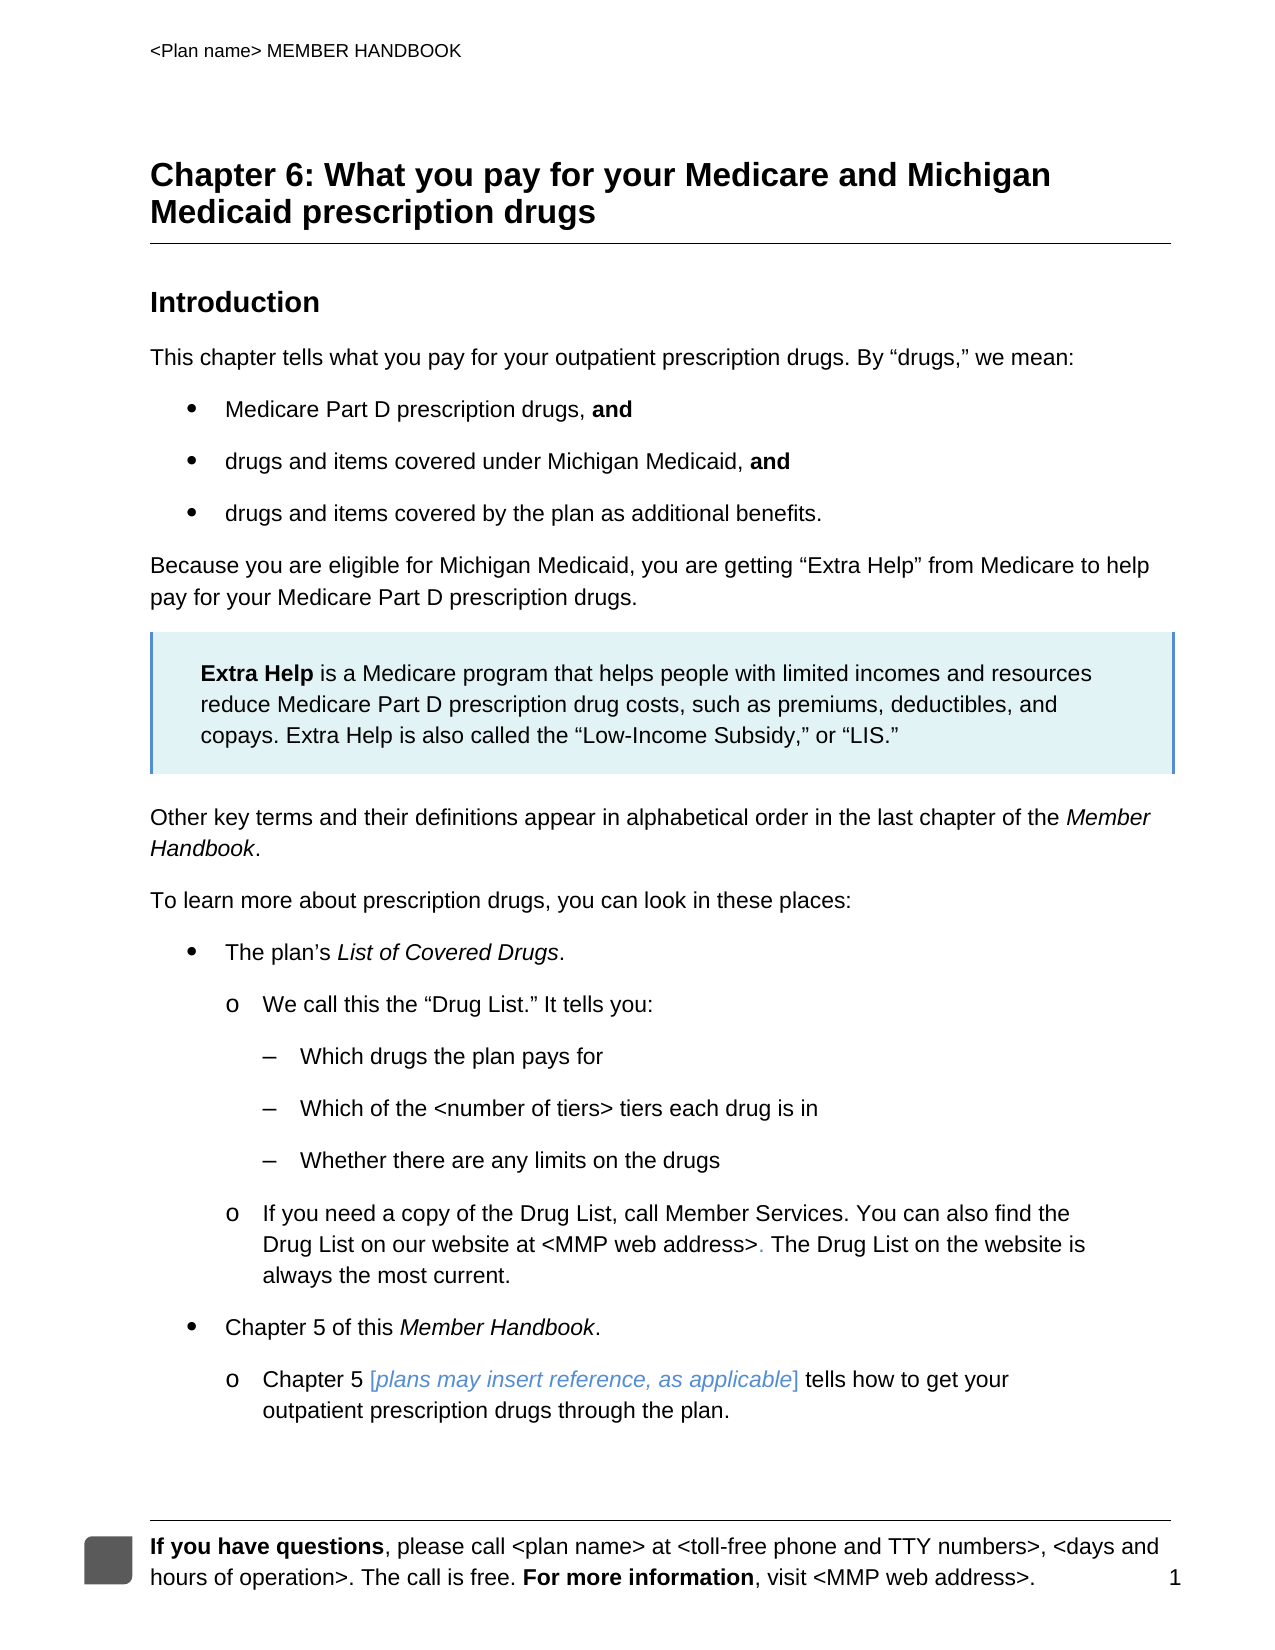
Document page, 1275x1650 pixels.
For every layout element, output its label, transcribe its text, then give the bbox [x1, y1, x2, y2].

text The plan’s List of Covered Drugs. [187, 936, 1096, 967]
text Which of the <number of tiers> tiers each drug is in [262, 1092, 1096, 1123]
text drugs and items covered under Michigan Medicaid, and [187, 444, 1096, 476]
text Other key terms and their definitions appear in alphabetical order in the last chapter of the Member Handbook. [150, 800, 1171, 863]
text Whether there are any limits on the drugs [262, 1144, 1096, 1175]
text Chapter 5 of this Member Handbook. [187, 1311, 1096, 1342]
table_header Extra Help is a Medicare program that helps people with limited incomes and resources reduce Medicare Part D prescription drug costs, such as premiums, deductibles, and copays. Extra Help is also called the “Low-Income Subsidy,” or “LIS.” [153, 635, 1172, 771]
text Introduction [150, 282, 1171, 319]
text To learn more about prescription drugs, you can look in these places: [150, 883, 1171, 915]
text Chapter 6: What you pay for your Medicare and Michigan Medicaid prescription drugs [150, 156, 1171, 243]
list Chapter 5 [plans may insert reference, as applicable] tells how to get your outpatient prescription drugs through the plan. [225, 1363, 1096, 1425]
text Medicare Part D prescription drugs, and [187, 392, 1096, 424]
text This chapter tells what you pay for your outpatient prescription drugs. By “drugs,” we mean: [150, 340, 1171, 372]
text Which drugs the plan pays for [262, 1040, 1096, 1071]
text drugs and items covered by the plan as additional benefits. [187, 497, 1096, 528]
list We call this the “Drug List.” It tells you: [225, 988, 1096, 1019]
list If you need a copy of the Drug List, call Member Services. You can also find the Drug List on our website at <MMP web address>. The Drug List on the website is always the most current. [225, 1196, 1096, 1290]
text Because you are eligible for Michigan Medicaid, you are getting “Extra Help” from Medicare to help pay for your Medicare Part D prescription drugs. [150, 549, 1171, 611]
